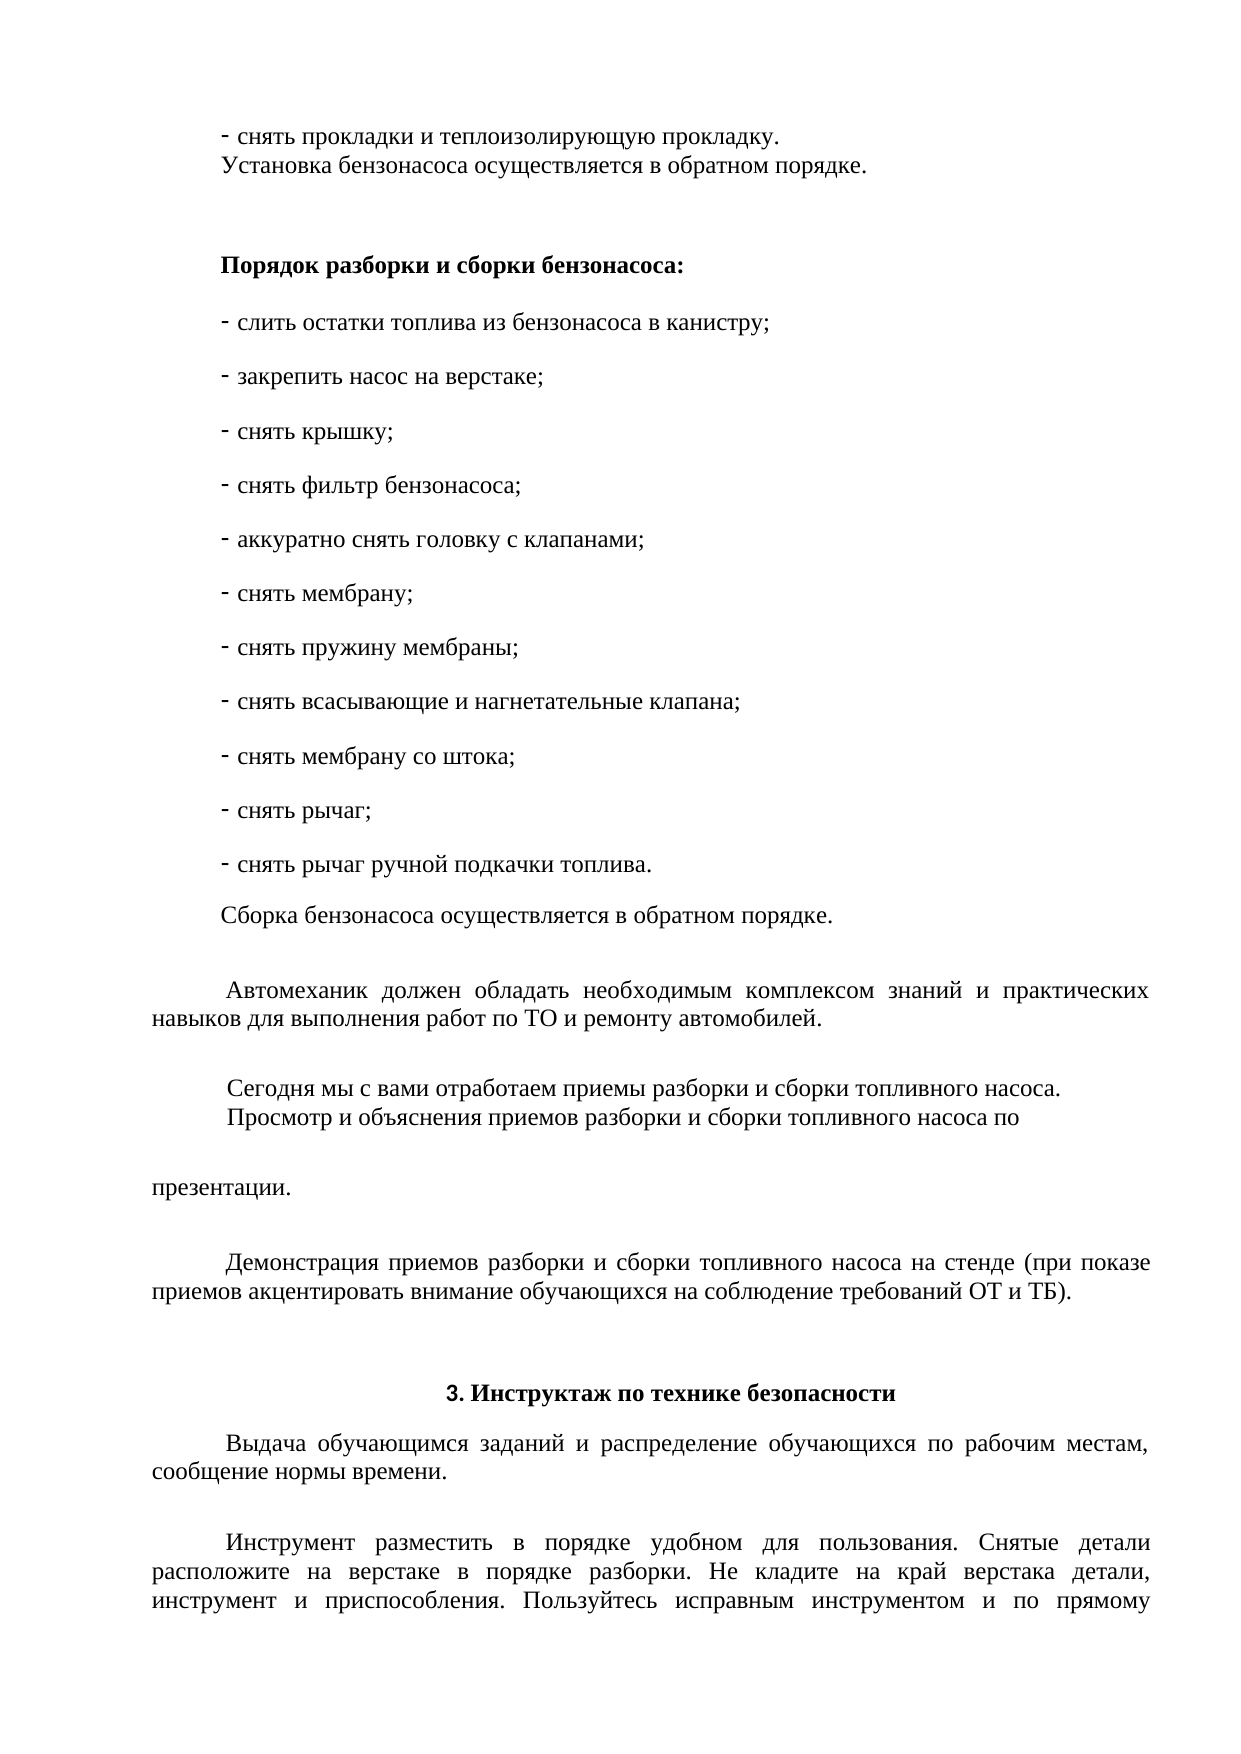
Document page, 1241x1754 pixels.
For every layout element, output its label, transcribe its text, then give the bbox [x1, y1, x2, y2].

text Автомеханик должен обладать необходимым комплексом знаний и практических навыков для выполнения работ по ТО и ремонту автомобилей. [152, 976, 1149, 1032]
list снять всасывающие и нагнетательные клапана; [221, 684, 1152, 716]
list снять рычаг; [221, 792, 1152, 825]
list снять пружину мембраны; [221, 630, 1152, 662]
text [152, 1528, 1152, 1614]
list снять фильтр бензонасоса; [221, 467, 1152, 499]
text Сегодня мы с вами отработаем приемы разборки и сборки топливного насоса. Просмотр и объяснения приемов разборки и сборки топливного насоса по [227, 1075, 1149, 1130]
list аккуратно снять головку с клапанами; [221, 521, 1152, 554]
list снять мембрану со штока; [221, 738, 1152, 771]
list снять прокладки и теплоизолирующую прокладку. [221, 118, 1152, 151]
text презентации. [152, 1172, 1152, 1201]
list снять мембрану; [221, 576, 1152, 608]
list слить остатки топлива из бензонасоса в канистру; [221, 304, 1152, 337]
text Демонстрация приемов разборки и сборки топливного насоса на стенде (при показе приемов акцентировать внимание обучающихся на соблюдение требований ОТ и ТБ). [152, 1248, 1152, 1304]
list снять рычаг ручной подкачки топлива. [221, 846, 1152, 879]
list снять крышку; [221, 413, 1152, 446]
text Порядок разборки и сборки бензонасоса: [220, 250, 1152, 279]
text Установка бензонасоса осуществляется в обратном порядке. [220, 151, 1152, 179]
list закрепить насос на верстаке; [221, 359, 1152, 391]
list Инструктаж по технике безопасности [445, 1377, 1152, 1408]
text Сборка бензонасоса осуществляется в обратном порядке. [220, 900, 1152, 929]
text Выдача обучающимся заданий и распределение обучающихся по рабочим местам, сообщение нормы времени. [152, 1429, 1149, 1485]
